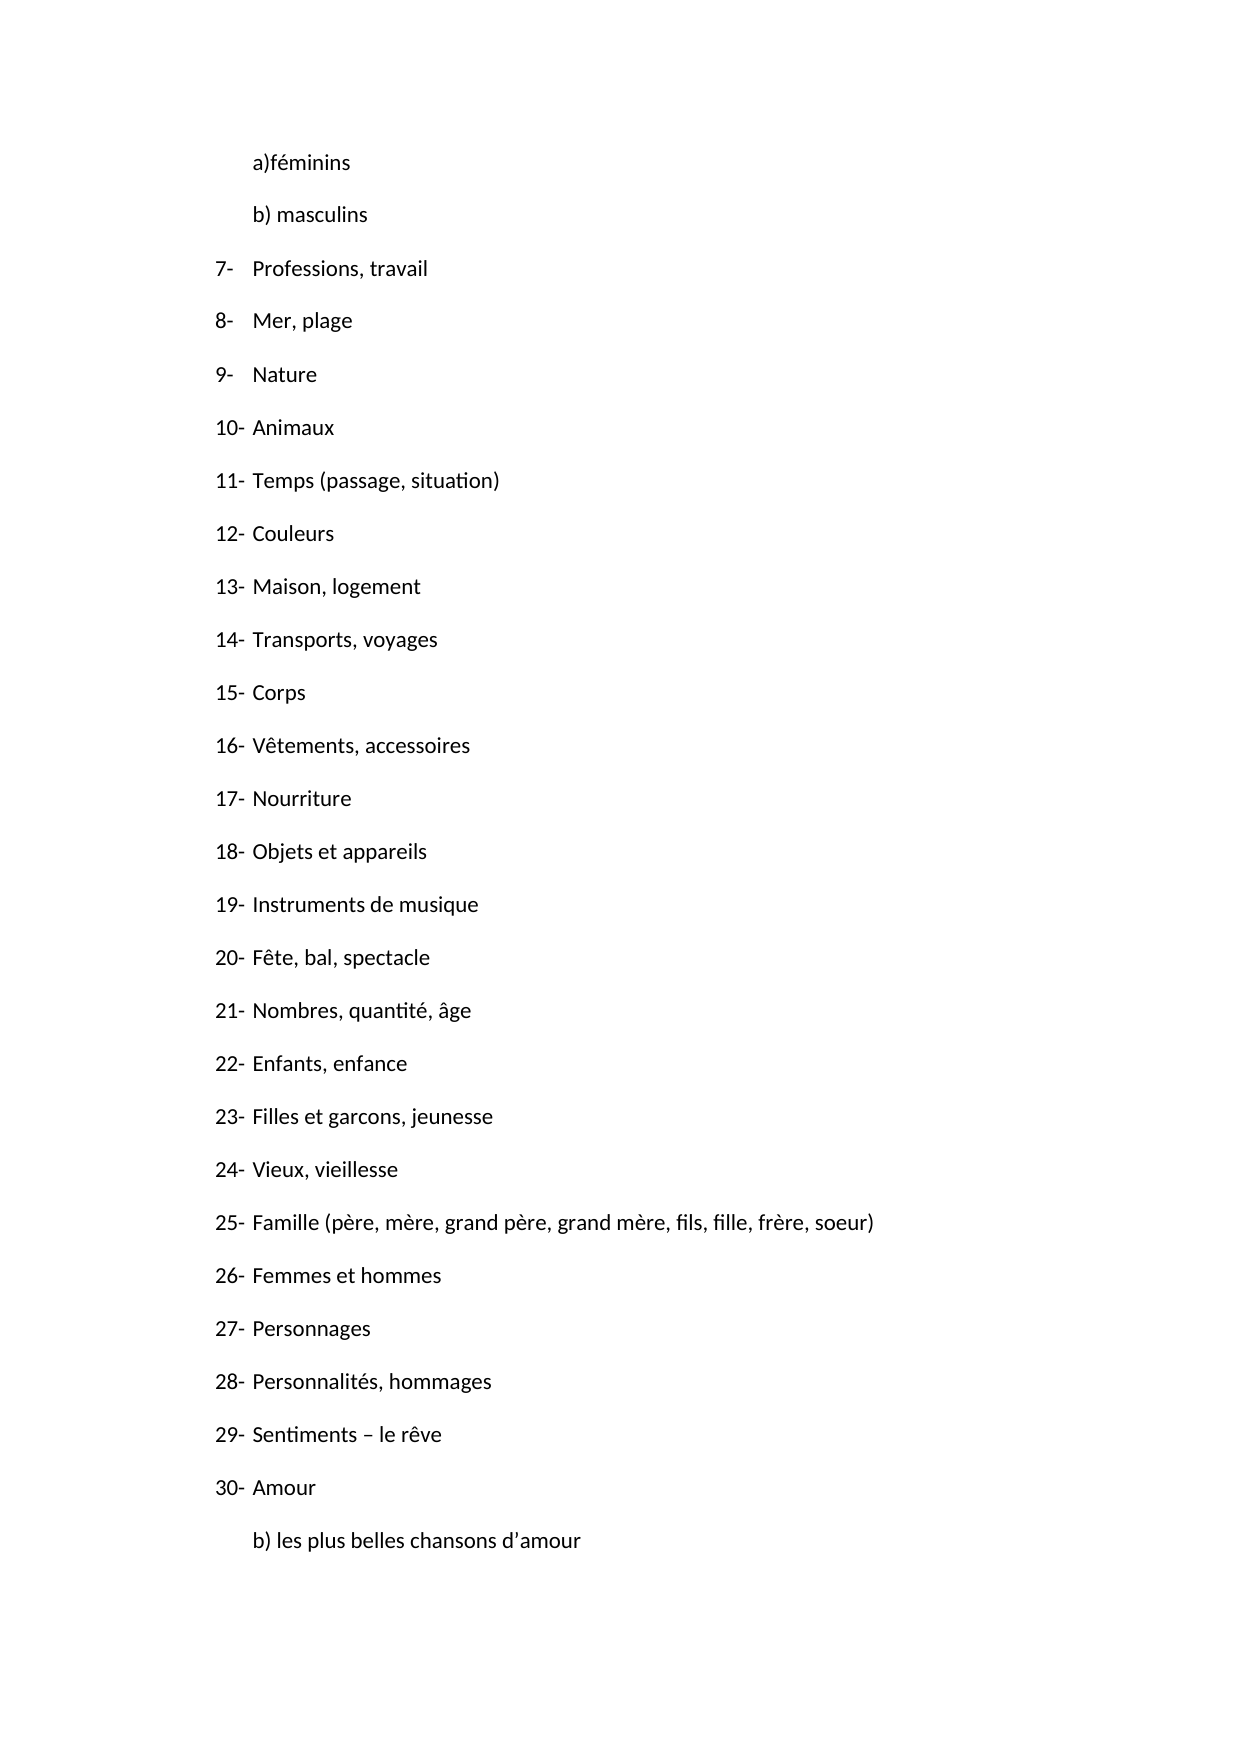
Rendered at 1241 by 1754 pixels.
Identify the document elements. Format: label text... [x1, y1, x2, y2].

list Fête, bal, spectacle [215, 943, 1107, 971]
list Objets et appareils [215, 837, 1107, 865]
list Couleurs [215, 519, 1107, 547]
list Femmes et hommes [215, 1261, 1107, 1289]
list Instruments de musique [215, 890, 1107, 918]
text b) les plus belles chansons d’amour [252, 1526, 1107, 1554]
text a)féminins [252, 148, 1107, 176]
list Sentiments – le rêve [215, 1420, 1107, 1448]
list Vieux, vieillesse [215, 1155, 1107, 1183]
list Nature [215, 360, 1107, 388]
list Nourriture [215, 784, 1107, 812]
list Personnalités, hommages [215, 1367, 1107, 1395]
list Corps [215, 678, 1107, 706]
list Transports, voyages [215, 625, 1107, 653]
list Mer, plage [215, 307, 1107, 335]
list Maison, logement [215, 572, 1107, 600]
list Famille (père, mère, grand père, grand mère, fils, fille, frère, soeur) [215, 1208, 1107, 1236]
list Enfants, enfance [215, 1049, 1107, 1077]
list Personnages [215, 1314, 1107, 1342]
list Amour [215, 1473, 1107, 1501]
list Professions, travail [215, 254, 1107, 282]
list Animaux [215, 413, 1107, 441]
list Temps (passage, situation) [215, 466, 1107, 494]
list Filles et garcons, jeunesse [215, 1102, 1107, 1130]
list Nombres, quantité, âge [215, 996, 1107, 1024]
list Vêtements, accessoires [215, 731, 1107, 759]
text b) masculins [252, 201, 1107, 229]
